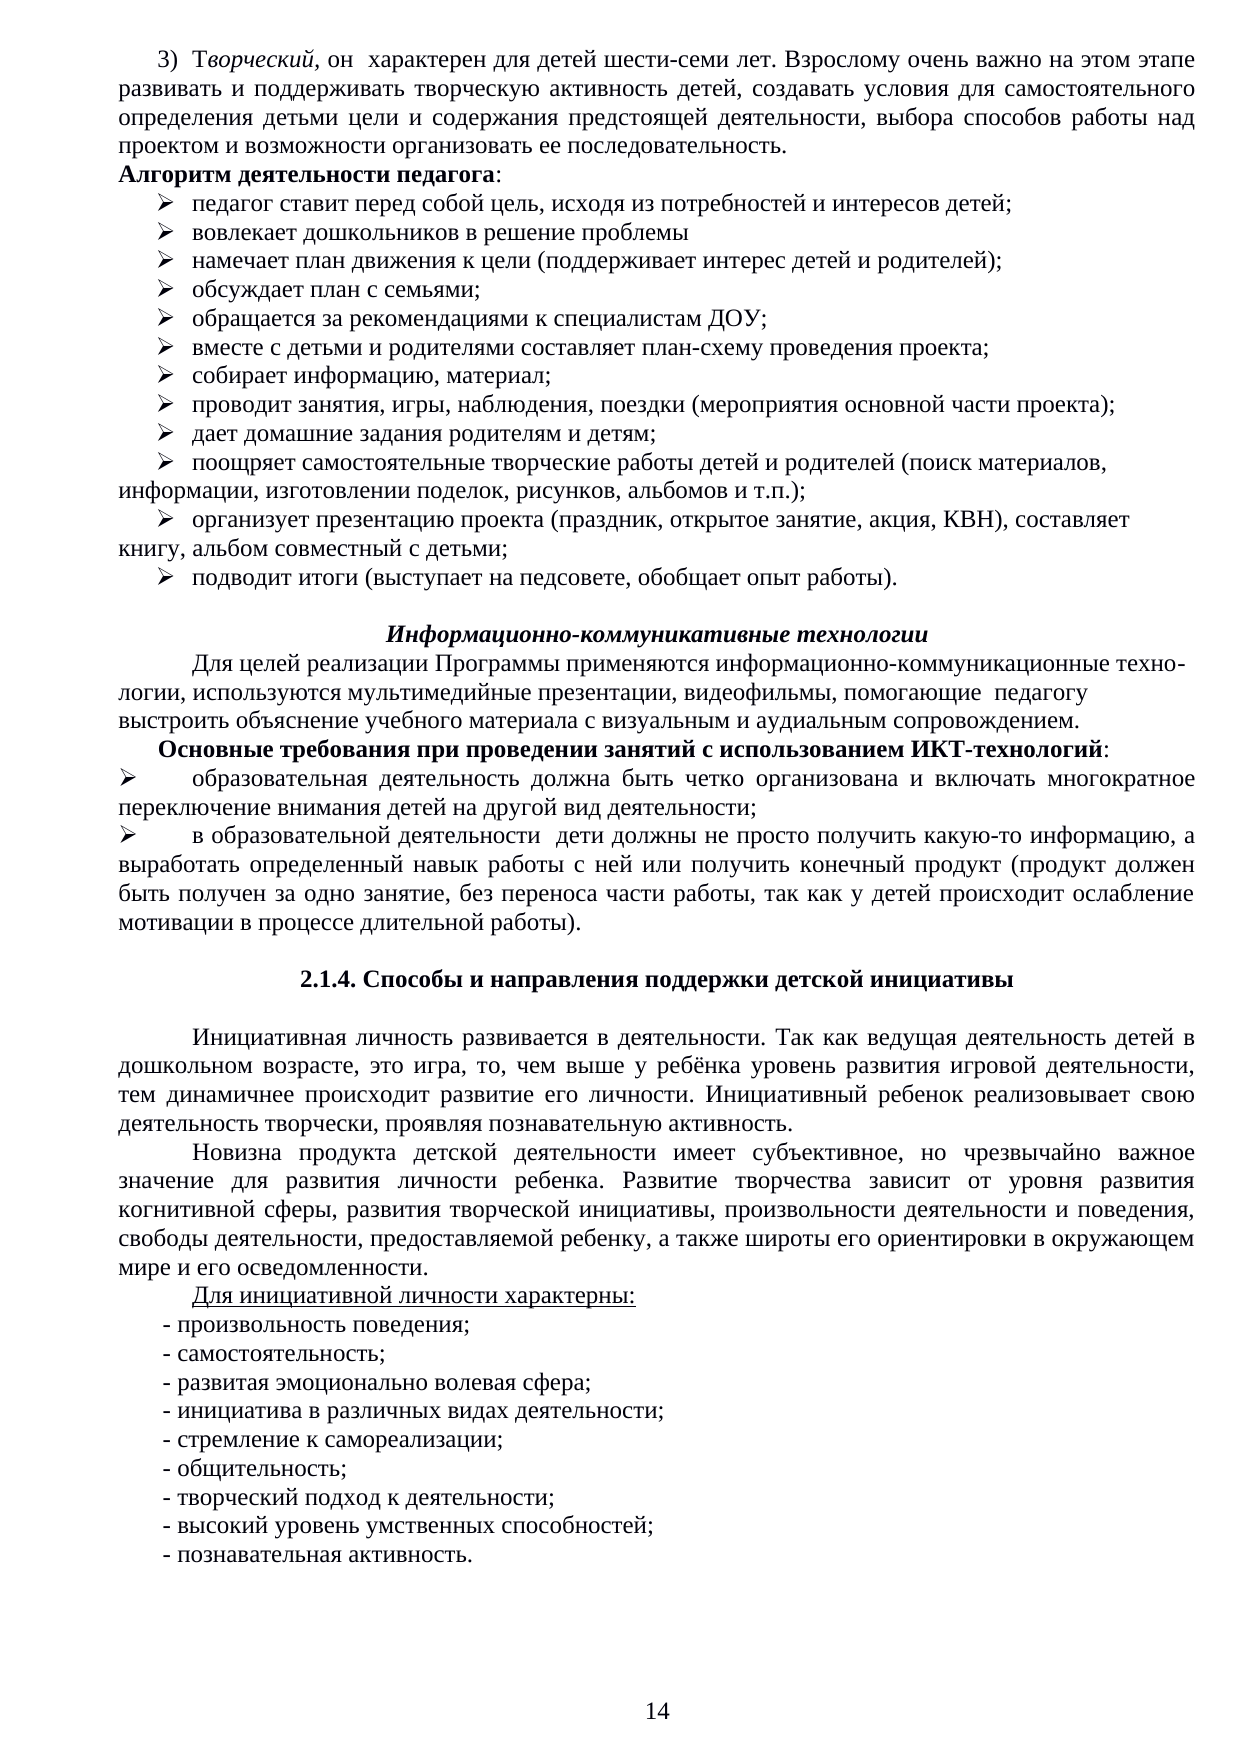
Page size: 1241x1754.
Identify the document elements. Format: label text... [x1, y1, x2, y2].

list Творческий, он характерен для детей шести-семи лет. Взрослому очень важно на этом этапе развивать и поддерживать творческую активность детей, создавать условия для самостоятельного определения детьми цели и содержания предстоящей деятельности, выбора способов работы над проектом и возможности организовать ее последовательность. [118, 44, 1196, 159]
list собирает информацию, материал; [118, 361, 1196, 389]
list проводит занятия, игры, наблюдения, поездки (мероприятия основной части проекта); [118, 389, 1196, 418]
list вовлекает дошкольников в решение проблемы [118, 217, 1196, 246]
text - высокий уровень умственных способностей; [118, 1511, 1196, 1539]
text Для инициативной личности характерны: [118, 1281, 1196, 1309]
list намечает план движения к цели (поддерживает интерес детей и родителей); [118, 246, 1196, 274]
text Информационно-коммуникативные технологии [118, 619, 1196, 648]
text - инициатива в различных видах деятельности; [118, 1396, 1196, 1424]
list поощряет самостоятельные творческие работы детей и родителей (поиск материалов, информации, изготовлении поделок, рисунков, альбомов и т.п.); [118, 447, 1196, 504]
text Алгоритм деятельности педагога: [118, 159, 1196, 188]
list вместе с детьми и родителями составляет план-схему проведения проекта; [118, 332, 1196, 361]
text - произвольность поведения; [118, 1309, 1196, 1338]
text - общительность; [118, 1453, 1196, 1482]
text Основные требования при проведении занятий с использованием ИКТ-технологий: [118, 734, 1196, 763]
text - самостоятельность; [118, 1338, 1196, 1367]
list в образовательной деятельности дети должны не просто получить какую-то информацию, а выработать определенный навык работы с ней или получить конечный продукт (продукт должен быть получен за одно занятие, без переноса части работы, так как у детей происходит ослабление мотивации в процессе длительной работы). [118, 821, 1196, 936]
list обращается за рекомендациями к специалистам ДОУ; [118, 303, 1196, 332]
text - познавательная активность. [118, 1539, 1196, 1568]
text - творческий подход к деятельности; [118, 1482, 1196, 1511]
list дает домашние задания родителям и детям; [118, 418, 1196, 447]
list образовательная деятельность должна быть четко организована и включать многократное переключение внимания детей на другой вид деятельности; [118, 763, 1196, 821]
text - развитая эмоционально волевая сфера; [118, 1367, 1196, 1396]
text Инициативная личность развивается в деятельности. Так как ведущая деятельность детей в дошкольном возрасте, это игра, то, чем выше у ребёнка уровень развития игровой деятельности, тем динамичнее происходит развитие его личности. Инициативный ребенок реализовывает свою деятельность творчески, проявляя познавательную активность. [118, 1022, 1196, 1137]
list обсуждает план с семьями; [118, 274, 1196, 303]
text Для целей реализации Программы применяются информационно-коммуникационные технологии, используются мультимедийные презентации, видеофильмы, помогающие педагогу выстроить объяснение учебного материала с визуальным и аудиальным сопровождением. [118, 648, 1196, 734]
text Новизна продукта детской деятельности имеет субъективное, но чрезвычайно важное значение для развития личности ребенка. Развитие творчества зависит от уровня развития когнитивной сферы, развития творческой инициативы, произвольности деятельности и поведения, свободы деятельности, предоставляемой ребенку, а также широты его ориентировки в окружающем мире и его осведомленности. [118, 1137, 1196, 1281]
list организует презентацию проекта (праздник, открытое занятие, акция, КВН), составляет книгу, альбом совместный с детьми; [118, 504, 1196, 562]
text 2.1.4. Способы и направления поддержки детской инициативы [118, 964, 1196, 993]
list подводит итоги (выступает на педсовете, обобщает опыт работы). [118, 562, 1196, 591]
text - стремление к самореализации; [118, 1424, 1196, 1453]
list педагог ставит перед собой цель, исходя из потребностей и интересов детей; [118, 188, 1196, 217]
